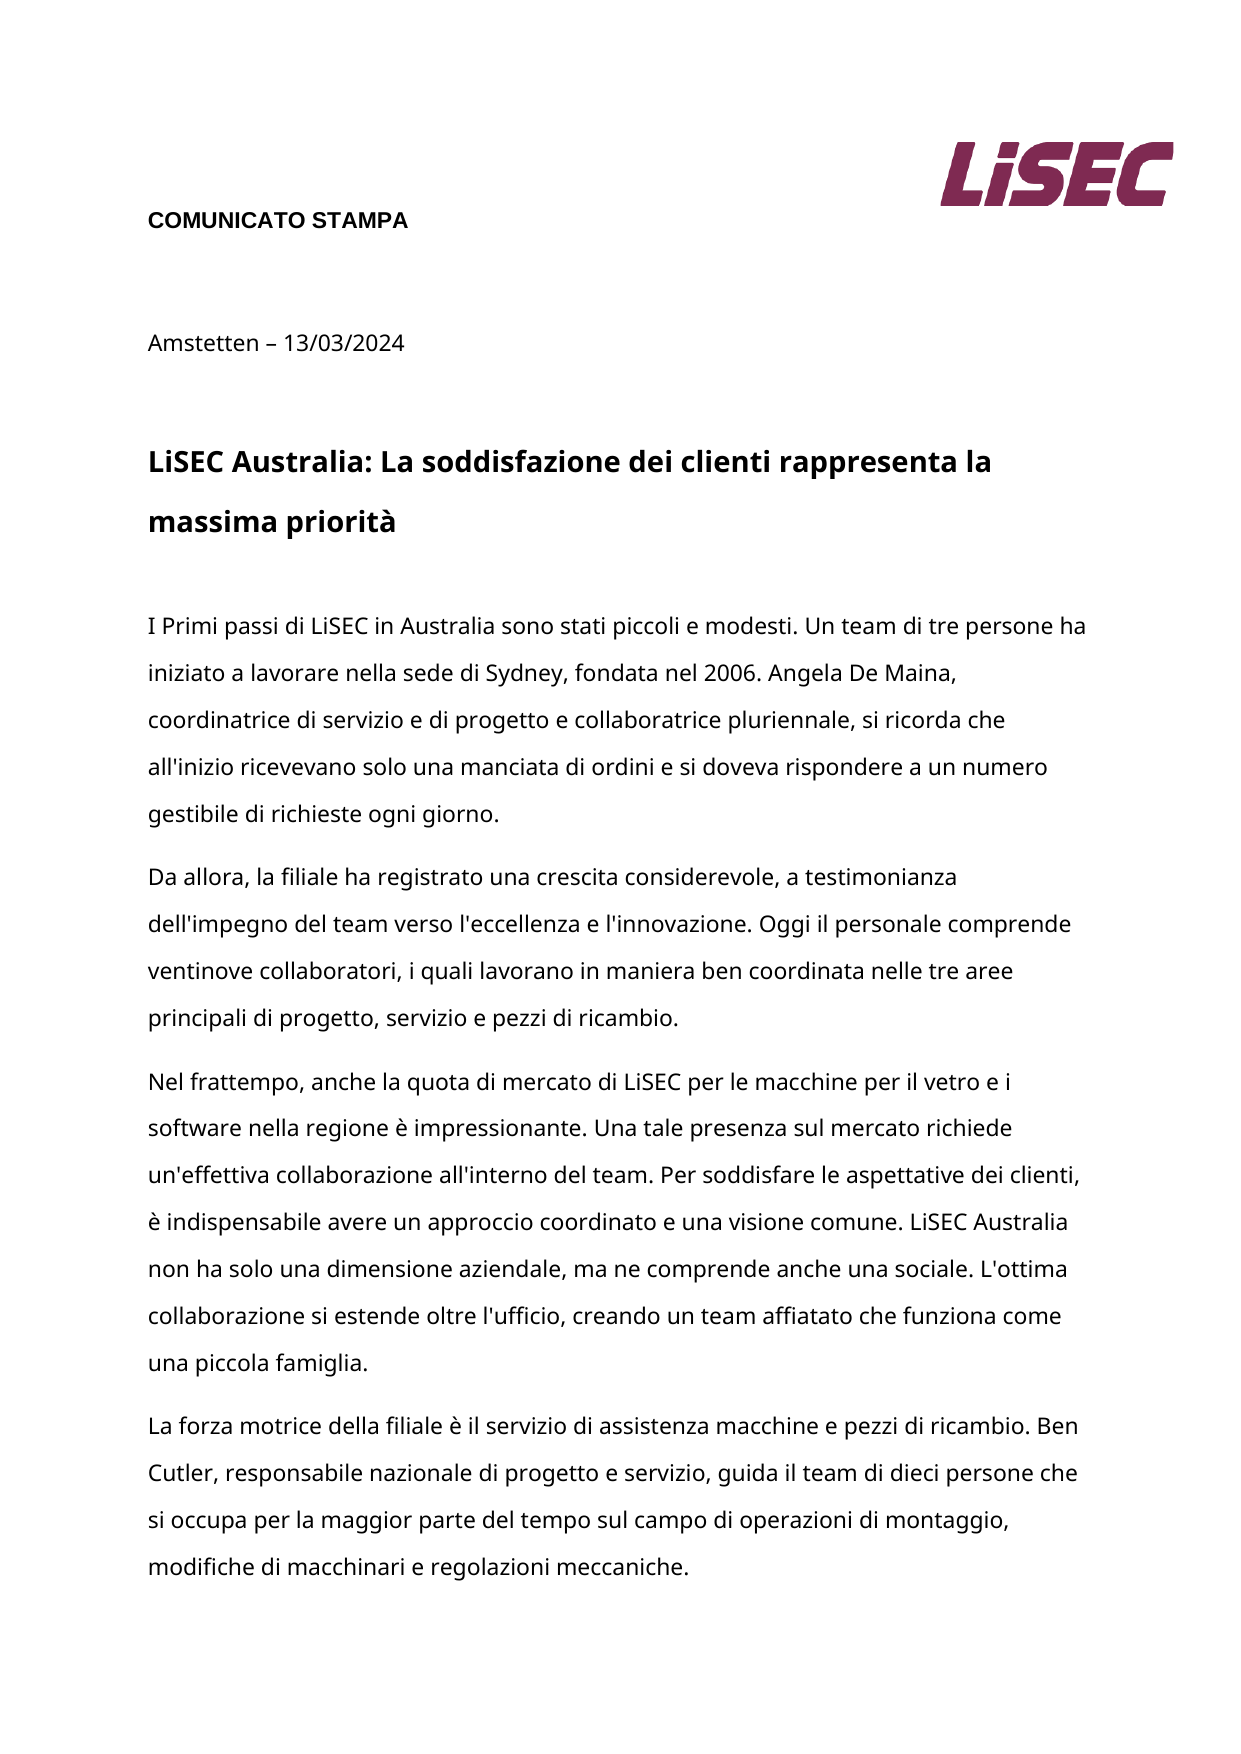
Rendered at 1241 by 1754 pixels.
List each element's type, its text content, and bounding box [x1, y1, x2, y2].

text La forza motrice della filiale è il servizio di assistenza macchine e pezzi di ricambio. Ben Cutler, responsabile nazionale di progetto e servizio, guida il team di dieci persone che si occupa per la maggior parte del tempo sul campo di operazioni di montaggio, modifiche di macchinari e regolazioni meccaniche. [148, 1410, 1093, 1582]
text LiSEC Australia: La soddisfazione dei clienti rappresenta la massima priorità [148, 441, 1093, 541]
text Nel frattempo, anche la quota di mercato di LiSEC per le macchine per il vetro e i software nella regione è impressionante. Una tale presenza sul mercato richiede un'effettiva collaborazione all'interno del team. Per soddisfare le aspettative dei clienti, è indispensabile avere un approccio coordinato e una visione comune. LiSEC Australia non ha solo una dimensione aziendale, ma ne comprende anche una sociale. L'ottima collaborazione si estende oltre l'ufficio, creando un team affiatato che funziona come una piccola famiglia. [148, 1066, 1093, 1378]
picture [939, 142, 1173, 205]
text Da allora, la filiale ha registrato una crescita considerevole, a testimonianza dell'impegno del team verso l'eccellenza e l'innovazione. Oggi il personale comprende ventinove collaboratori, i quali lavorano in maniera ben coordinata nelle tre aree principali di progetto, servizio e pezzi di ricambio. [148, 861, 1093, 1033]
text I Primi passi di LiSEC in Australia sono stati piccoli e modesti. Un team di tre persone ha iniziato a lavorare nella sede di Sydney, fondata nel 2006. Angela De Maina, coordinatrice di servizio e di progetto e collaboratrice pluriennale, si ricorda che all'inizio ricevevano solo una manciata di ordini e si doveva rispondere a un numero gestibile di richieste ogni giorno. [148, 610, 1093, 829]
text Amstetten – 13/03/2024 [148, 327, 1093, 359]
